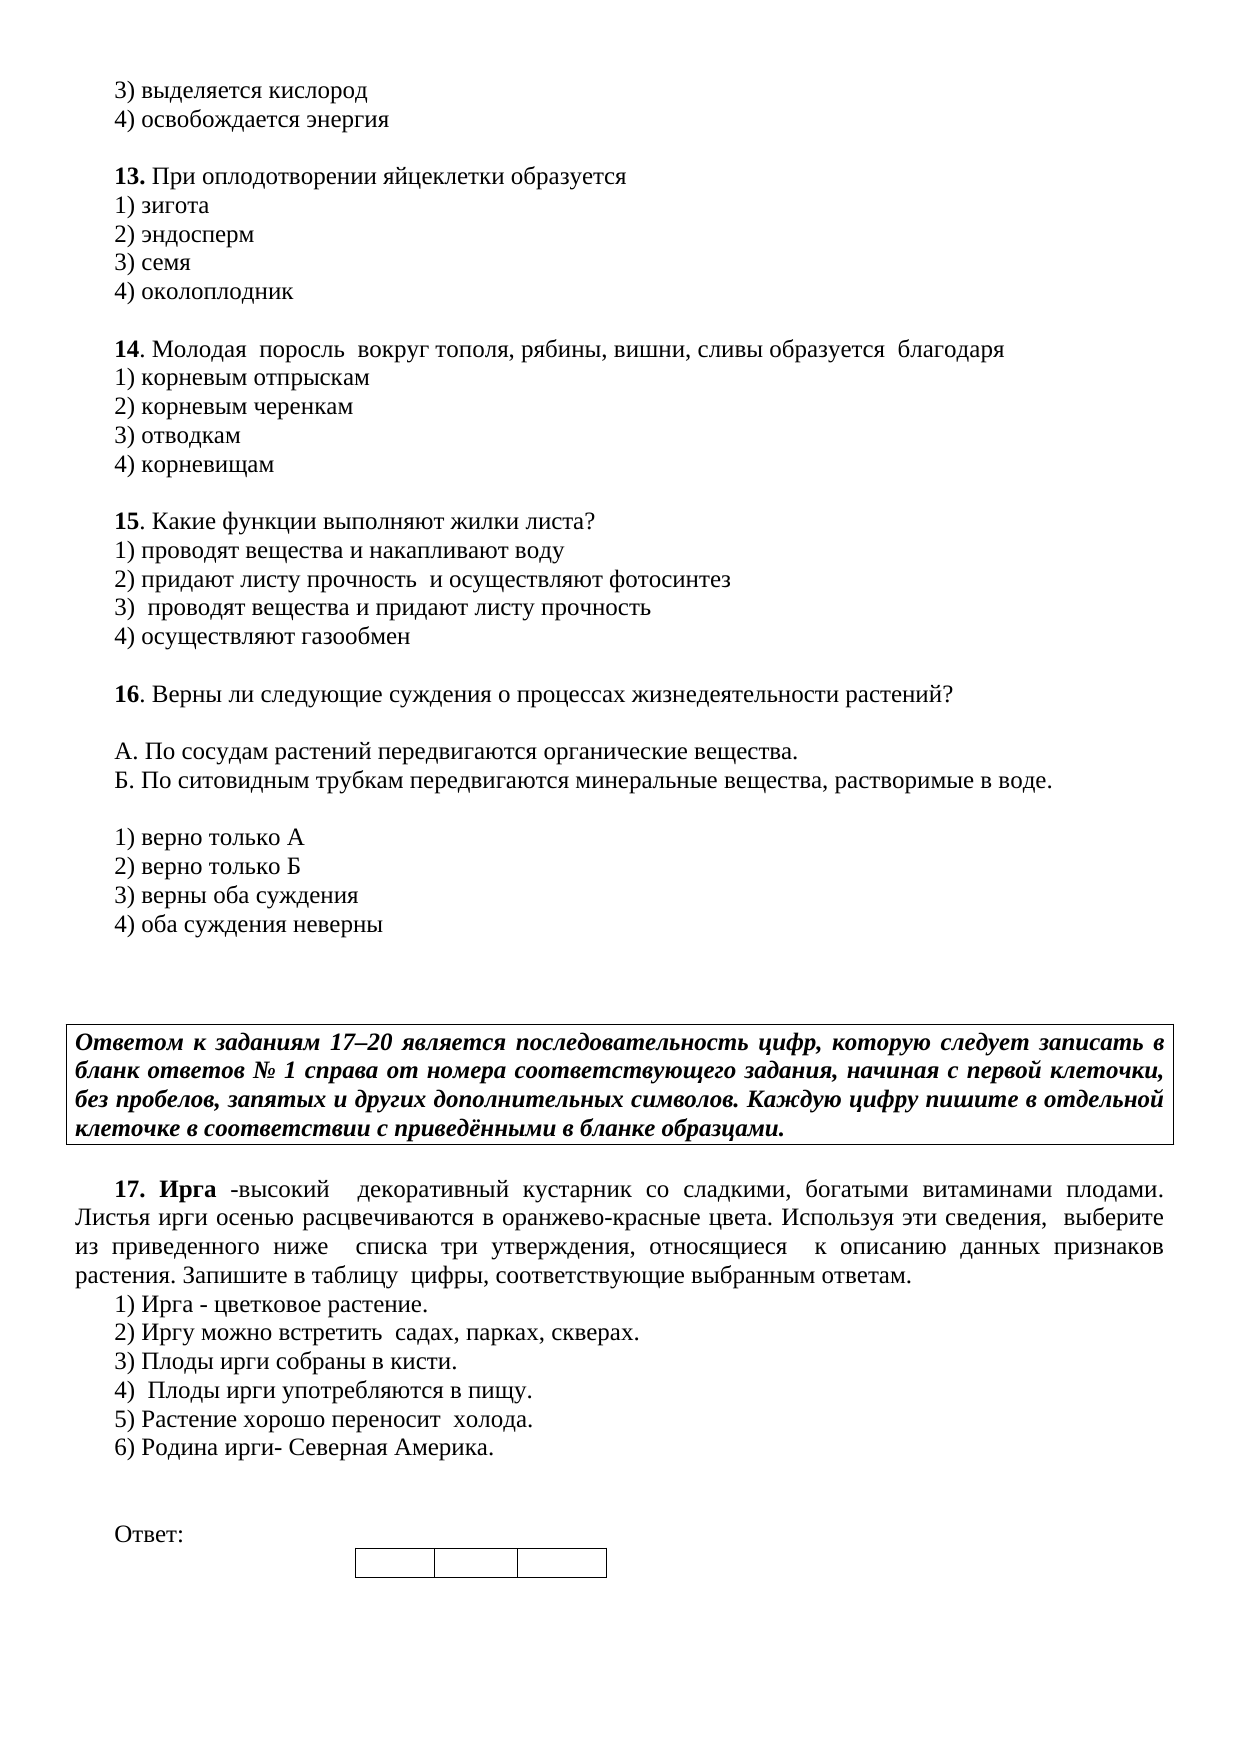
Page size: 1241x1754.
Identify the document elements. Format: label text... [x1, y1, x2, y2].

text 3) Плоды ирги собраны в кисти. [75, 1346, 1165, 1375]
text 2) Иргу можно встретить садах, парках, скверах. [75, 1317, 1165, 1346]
text 4) корневищам [75, 449, 1165, 477]
text 3) проводят вещества и придают листу прочность [75, 592, 1165, 621]
text 13. При оплодотворении яйцеклетки образуется [75, 161, 1165, 190]
text 2) корневым черенкам [75, 391, 1165, 420]
text 3) семя [75, 247, 1165, 276]
text 3) верны оба суждения [75, 880, 1165, 909]
text 15. Какие функции выполняют жилки листа? [75, 506, 1165, 535]
text 4) осуществляют газообмен [75, 621, 1165, 650]
text Б. По ситовидным трубкам передвигаются минеральные вещества, растворимые в воде. [75, 765, 1165, 794]
text 4) околоплодник [75, 276, 1165, 305]
text 4) оба суждения неверны [75, 909, 1165, 937]
text 5) Растение хорошо переносит холода. [75, 1404, 1165, 1432]
text 4) освобождается энергия [75, 104, 1165, 132]
text Ответ: [75, 1519, 1165, 1547]
text 1) корневым отпрыскам [75, 362, 1165, 391]
text 1) зигота [75, 190, 1165, 219]
text 2) придают листу прочность и осуществляют фотосинтез [75, 564, 1165, 592]
text 14. Молодая поросль вокруг тополя, рябины, вишни, сливы образуется благодаря [75, 334, 1165, 362]
table_header [435, 1549, 517, 1577]
text А. По сосудам растений передвигаются органические вещества. [75, 736, 1165, 765]
table_header [518, 1549, 606, 1577]
text 1) Ирга - цветковое растение. [75, 1289, 1165, 1317]
text Ответом к заданиям 17–20 является последовательность цифр, которую следует записать в бланк ответов № 1 справа от номера соответствующего задания, начиная с первой клеточки, без пробелов, запятых и других дополнительных символов. Каждую цифру пишите в отдельной клеточке в соответствии с приведёнными в бланке образцами. [67, 1025, 1173, 1144]
text 2) верно только Б [75, 851, 1165, 880]
text 2) эндосперм [75, 219, 1165, 247]
text 3) выделяется кислород [75, 75, 1165, 104]
text 3) отводкам [75, 420, 1165, 449]
text 1) проводят вещества и накапливают воду [75, 535, 1165, 564]
text 1) верно только А [75, 822, 1165, 851]
text 17. Ирга -высокий декоративный кустарник со сладкими, богатыми витаминами плодами. Листья ирги осенью расцвечиваются в оранжево-красные цвета. Используя эти сведения, выберите из приведенного ниже списка три утверждения, относящиеся к описанию данных признаков растения. Запишите в таблицу цифры, соответствующие выбранным ответам. [75, 1174, 1165, 1289]
text 6) Родина ирги- Северная Америка. [75, 1432, 1165, 1461]
table_header [356, 1549, 434, 1577]
text 16. Верны ли следующие суждения о процессах жизнедеятельности растений? [75, 679, 1165, 707]
text 4) Плоды ирги употребляются в пищу. [75, 1375, 1165, 1404]
